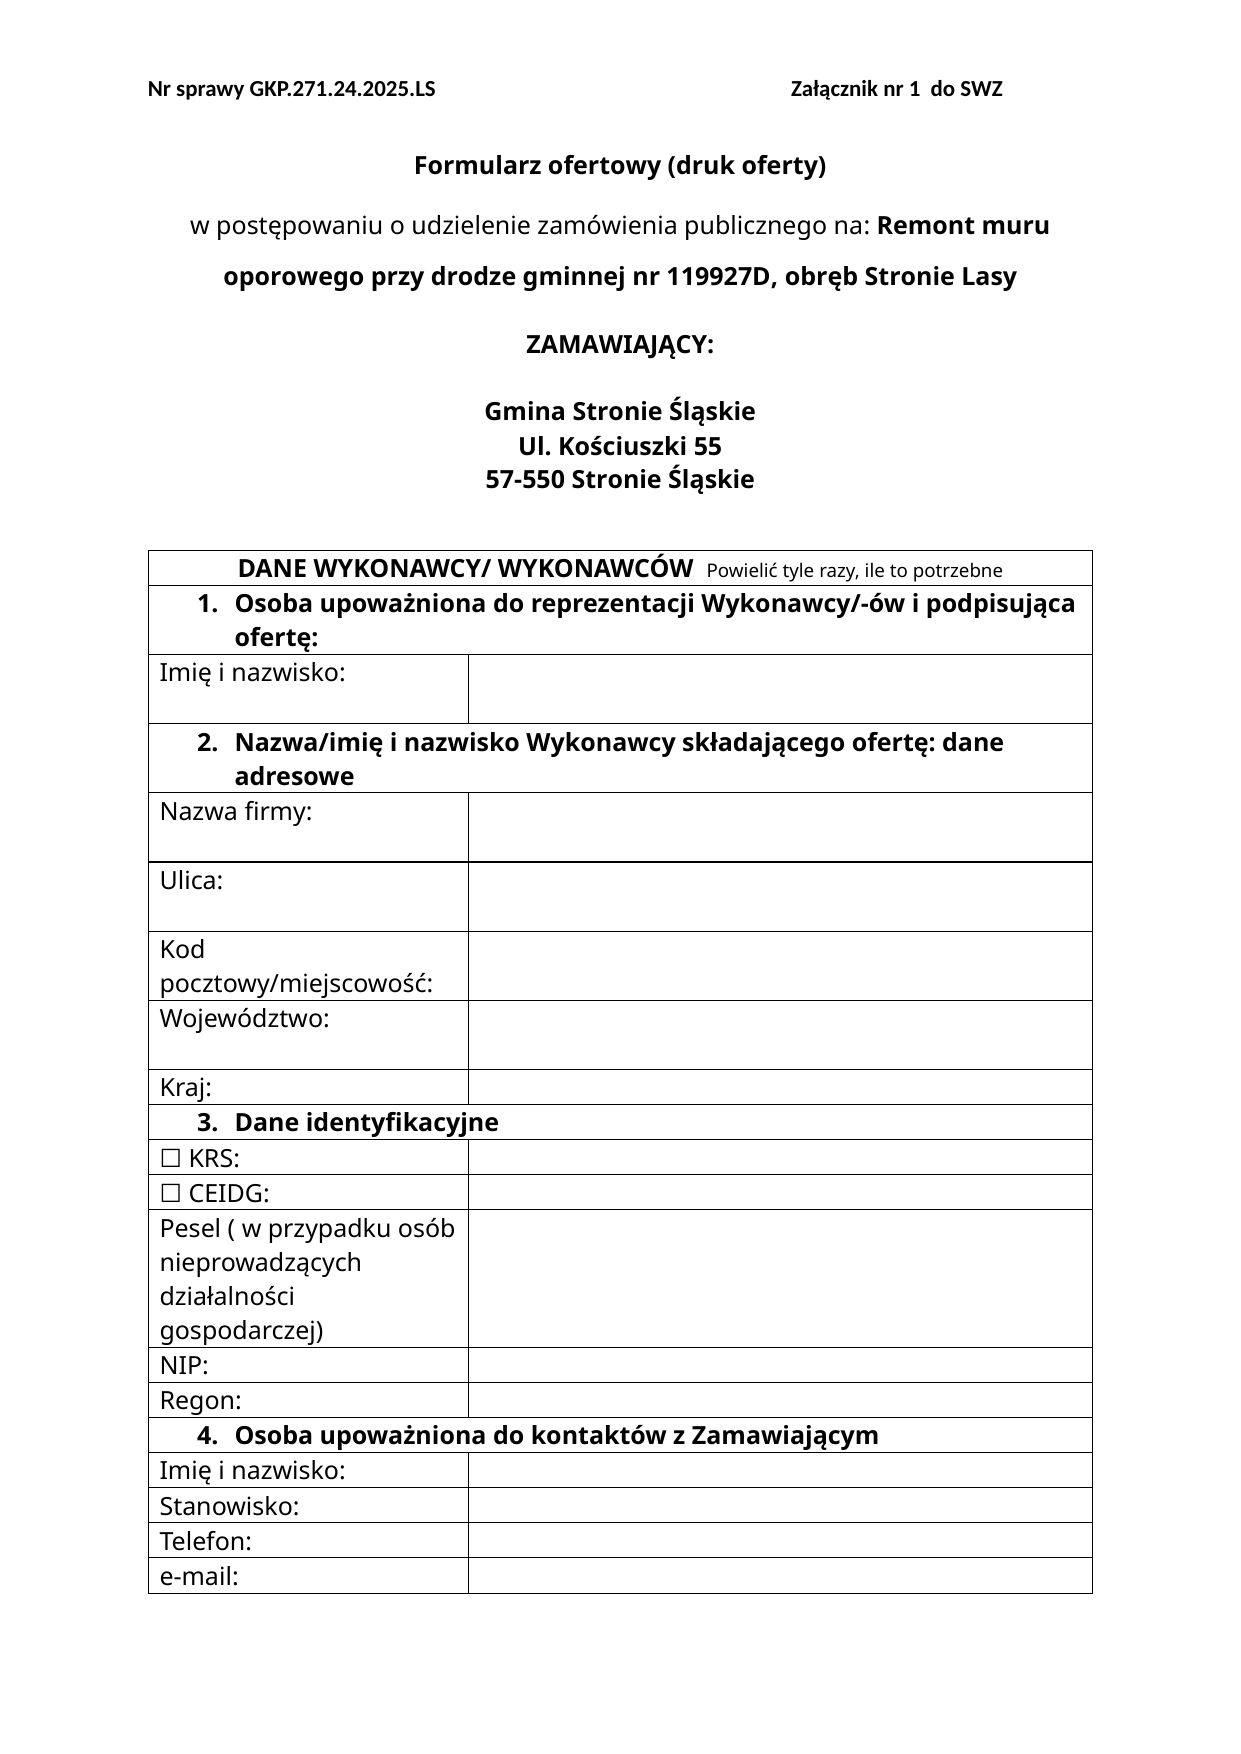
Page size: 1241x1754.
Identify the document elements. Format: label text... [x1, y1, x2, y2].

table_cell Stanowisko: [149, 1488, 468, 1522]
table_cell [469, 1383, 1092, 1417]
table_cell [469, 1001, 1092, 1069]
text ZAMAWIAJĄCY: [148, 326, 1093, 360]
text 57-550 Stronie Śląskie [148, 462, 1093, 496]
table_cell [469, 1558, 1092, 1592]
table_cell Województwo: [149, 1001, 468, 1069]
table_cell [469, 1523, 1092, 1557]
table_cell e-mail: [149, 1558, 468, 1592]
text Ul. Kościuszki 55 [148, 428, 1093, 462]
table_cell [469, 793, 1092, 861]
table_cell [469, 1453, 1092, 1487]
text Gmina Stronie Śląskie [148, 394, 1093, 428]
table_cell Telefon: [149, 1523, 468, 1557]
table_cell [469, 1488, 1092, 1522]
table_cell Osoba upoważniona do reprezentacji Wykonawcy/-ów i podpisująca ofertę: [149, 586, 1092, 654]
text w postępowaniu o udzielenie zamówienia publicznego na: Remont muru oporowego przy drodze gminnej nr 119927D, obręb Stronie Lasy [148, 208, 1093, 293]
table_cell NIP: [149, 1348, 468, 1382]
table_cell Osoba upoważniona do kontaktów z Zamawiającym [149, 1418, 1092, 1452]
table_cell KRS: [149, 1140, 468, 1174]
table_cell [469, 1140, 1092, 1174]
table_cell [469, 655, 1092, 723]
table_cell Regon: [149, 1383, 468, 1417]
table_cell Pesel ( w przypadku osób nieprowadzących działalności gospodarczej) [149, 1210, 468, 1347]
table_cell Kraj: [149, 1070, 468, 1104]
table_cell Dane identyfikacyjne [149, 1105, 1092, 1139]
table_cell [469, 1070, 1092, 1104]
table_cell [469, 932, 1092, 1000]
table_cell [469, 1175, 1092, 1209]
table_header DANE WYKONAWCY/ WYKONAWCÓW Powielić tyle razy, ile to potrzebne [149, 551, 1092, 585]
text Formularz ofertowy (druk oferty) [148, 148, 1093, 182]
table_cell Ulica: [149, 863, 468, 931]
table_cell [469, 863, 1092, 931]
table_cell Kod pocztowy/miejscowość: [149, 932, 468, 1000]
table_cell [469, 1210, 1092, 1347]
table_cell Imię i nazwisko: [149, 1453, 468, 1487]
table_cell [469, 1348, 1092, 1382]
table_cell Nazwa/imię i nazwisko Wykonawcy składającego ofertę: dane adresowe [149, 724, 1092, 792]
table_cell Imię i nazwisko: [149, 655, 468, 723]
table_cell CEIDG: [149, 1175, 468, 1209]
table_cell Nazwa firmy: [149, 793, 468, 861]
